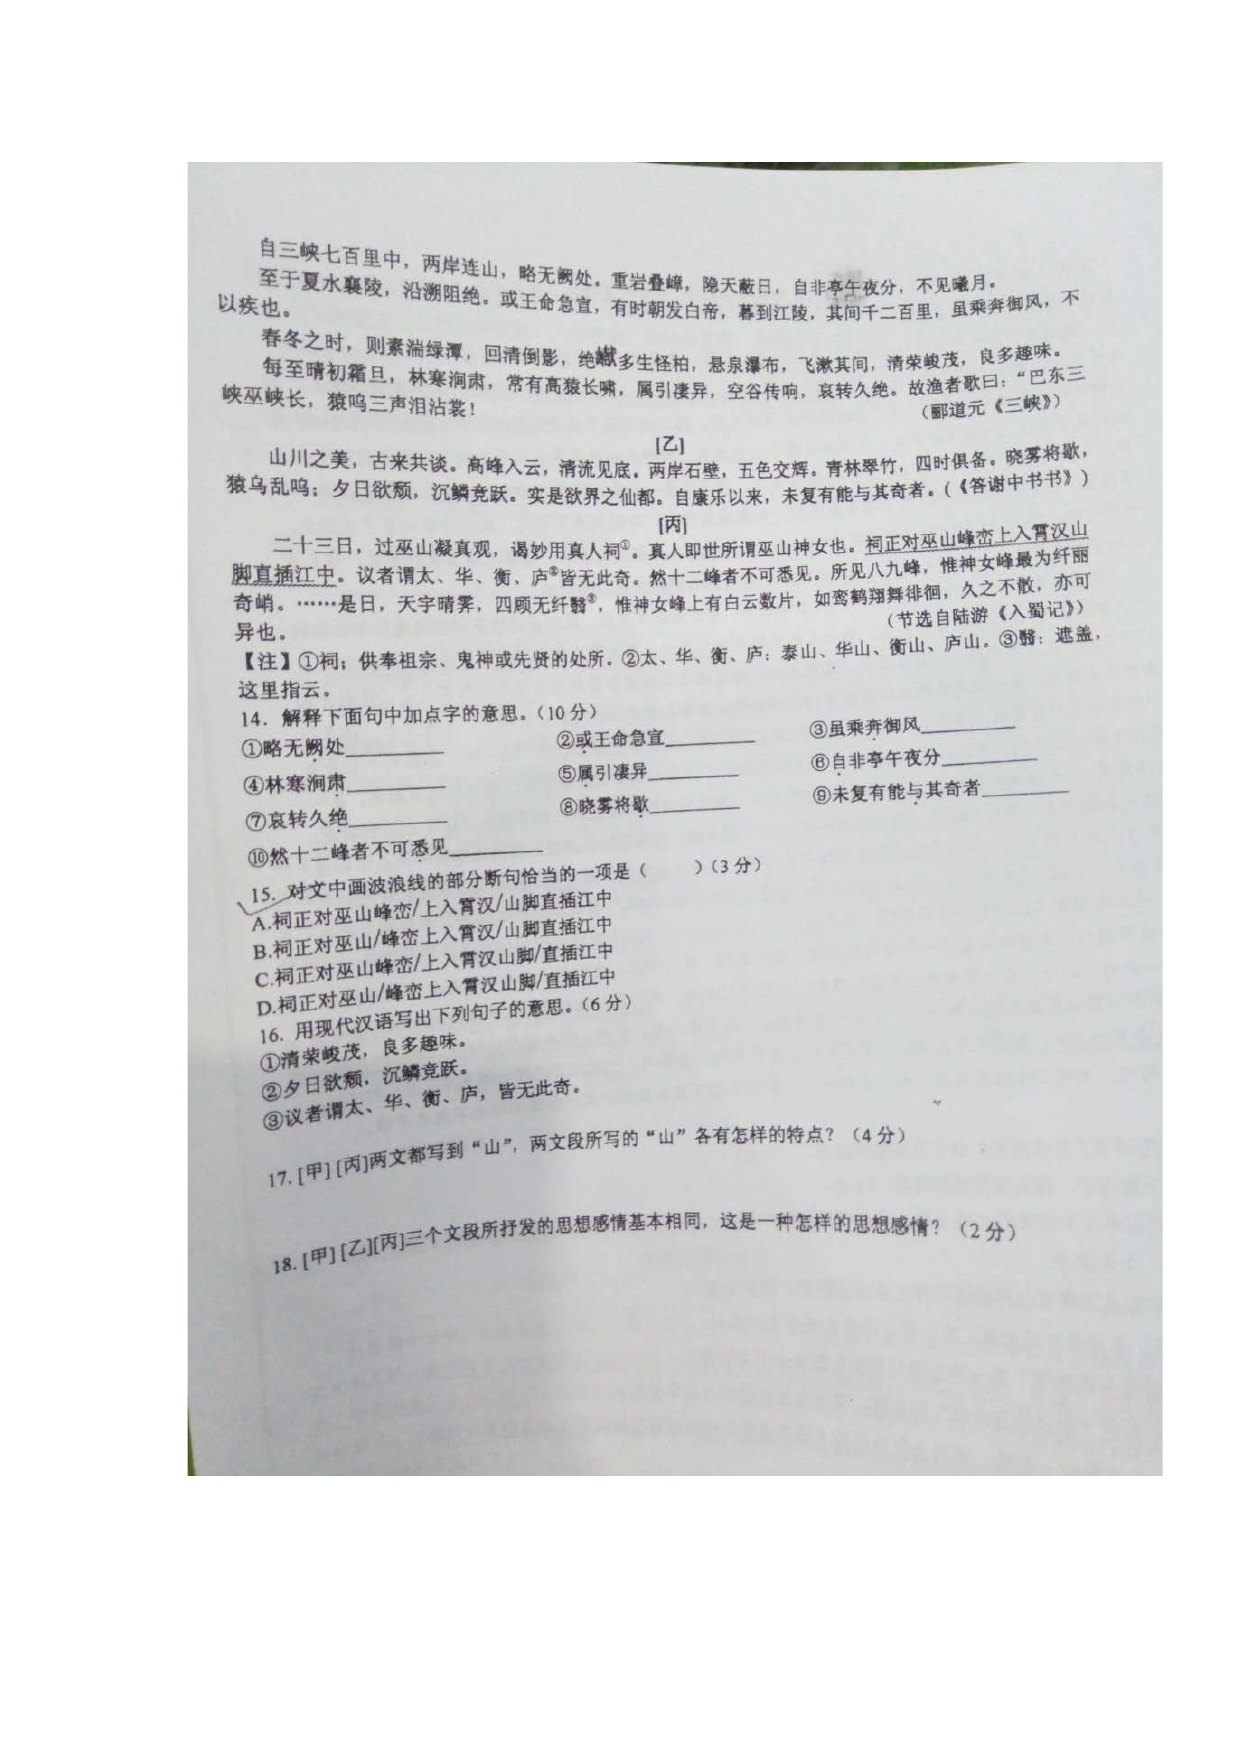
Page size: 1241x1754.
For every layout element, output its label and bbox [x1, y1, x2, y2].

picture [187, 162, 1163, 1476]
